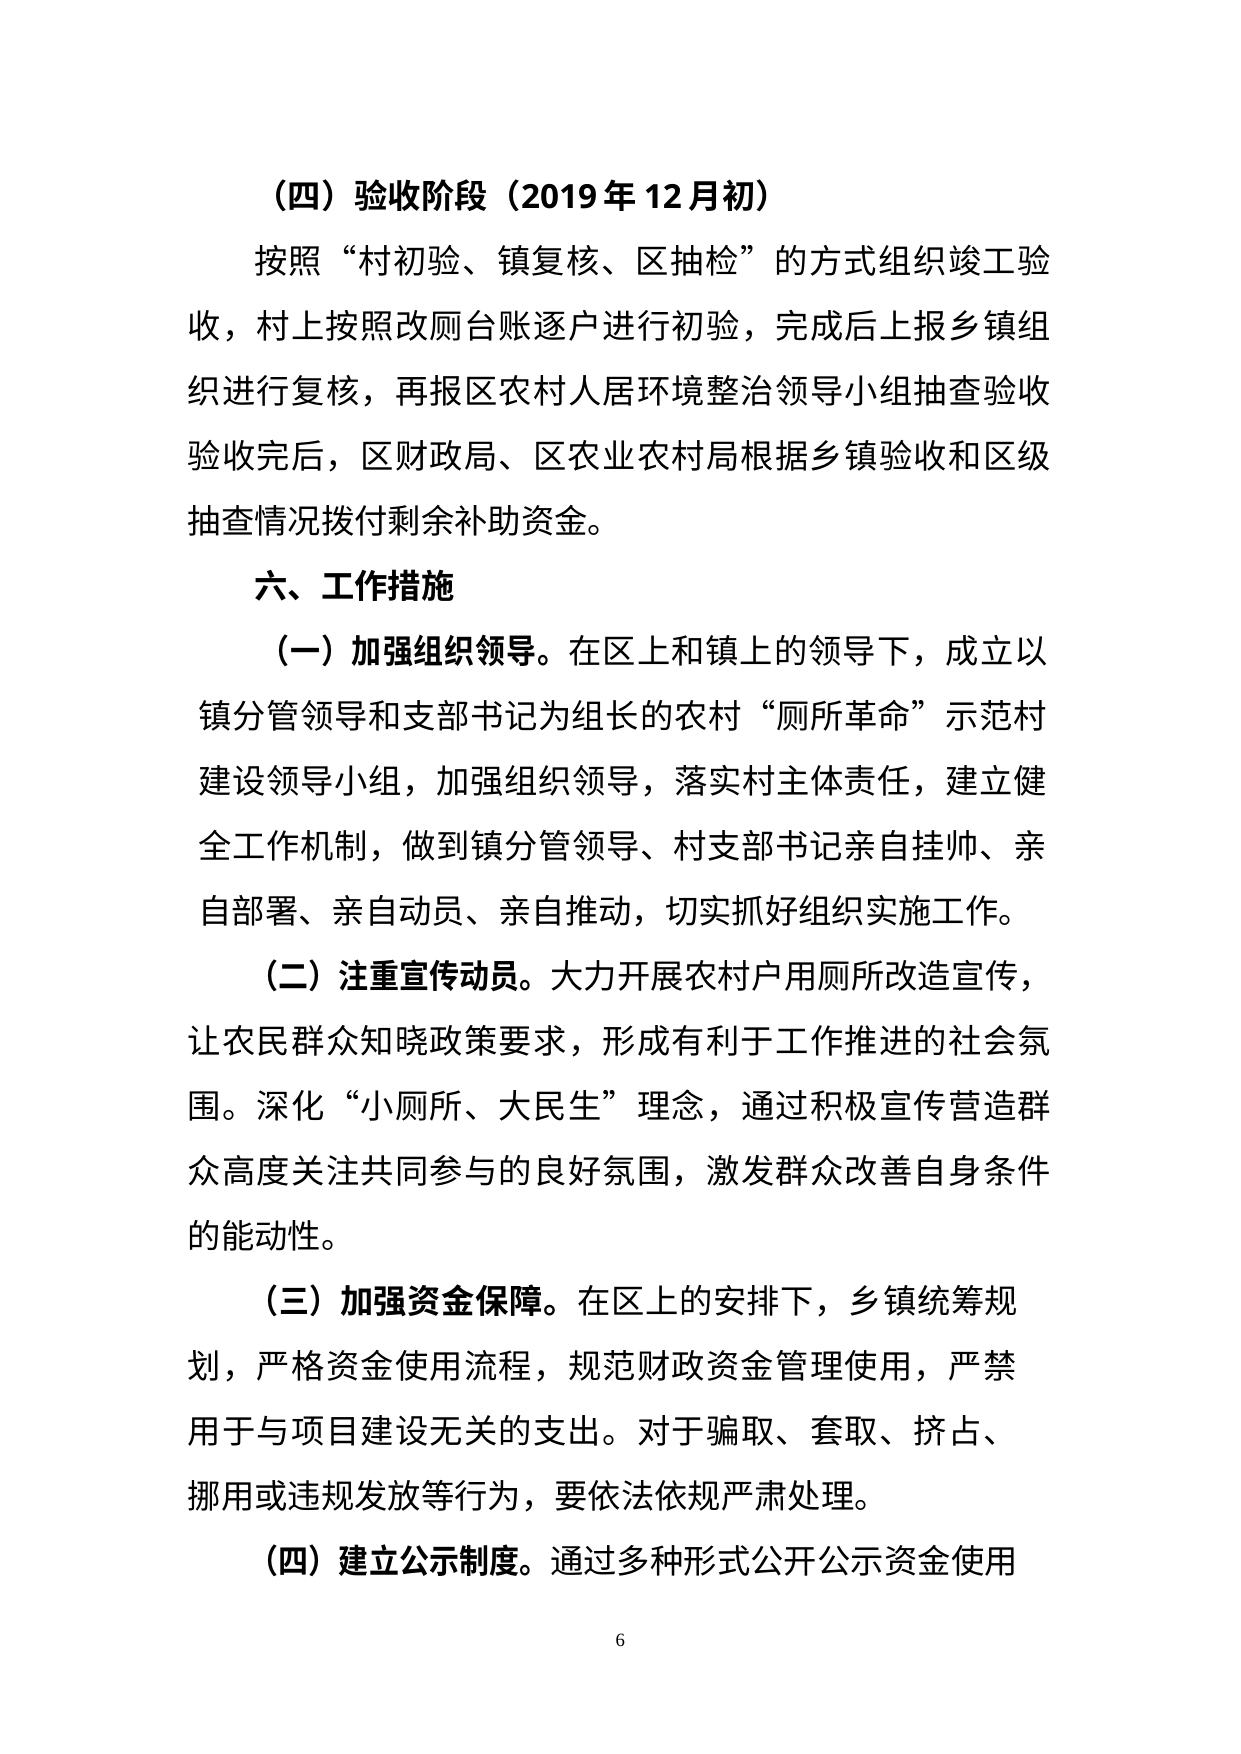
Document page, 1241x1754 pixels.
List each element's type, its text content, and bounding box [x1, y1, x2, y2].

text （二）注重宣传动员。大力开展农村户用厕所改造宣传，让农民群众知晓政策要求，形成有利于工作推进的社会氛围。深化“小厕所、大民生”理念，通过积极宣传营造群众高度关注共同参与的良好氛围，激发群众改善自身条件的能动性。 [187, 942, 1053, 1267]
text （三）加强资金保障。在区上的安排下，乡镇统筹规划，严格资金使用流程，规范财政资金管理使用，严禁用于与项目建设无关的支出。对于骗取、套取、挤占、挪用或违规发放等行为，要依法依规严肃处理。 [187, 1267, 1018, 1527]
text （一）加强组织领导。在区上和镇上的领导下，成立以镇分管领导和支部书记为组长的农村“厕所革命”示范村建设领导小组，加强组织领导，落实村主体责任，建立健全工作机制，做到镇分管领导、村支部书记亲自挂帅、亲自部署、亲自动员、亲自推动，切实抓好组织实施工作。 [198, 617, 1047, 942]
text 按照“村初验、镇复核、区抽检”的方式组织竣工验收，村上按照改厕台账逐户进行初验，完成后上报乡镇组织进行复核，再报区农村人居环境整治领导小组抽查验收。验收完后，区财政局、区农业农村局根据乡镇验收和区级抽查情况拨付剩余补助资金。 [187, 227, 1053, 552]
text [187, 1527, 1018, 1592]
text （四）验收阶段（2019年12月初） [187, 162, 1053, 227]
text 六、工作措施 [187, 552, 1053, 617]
